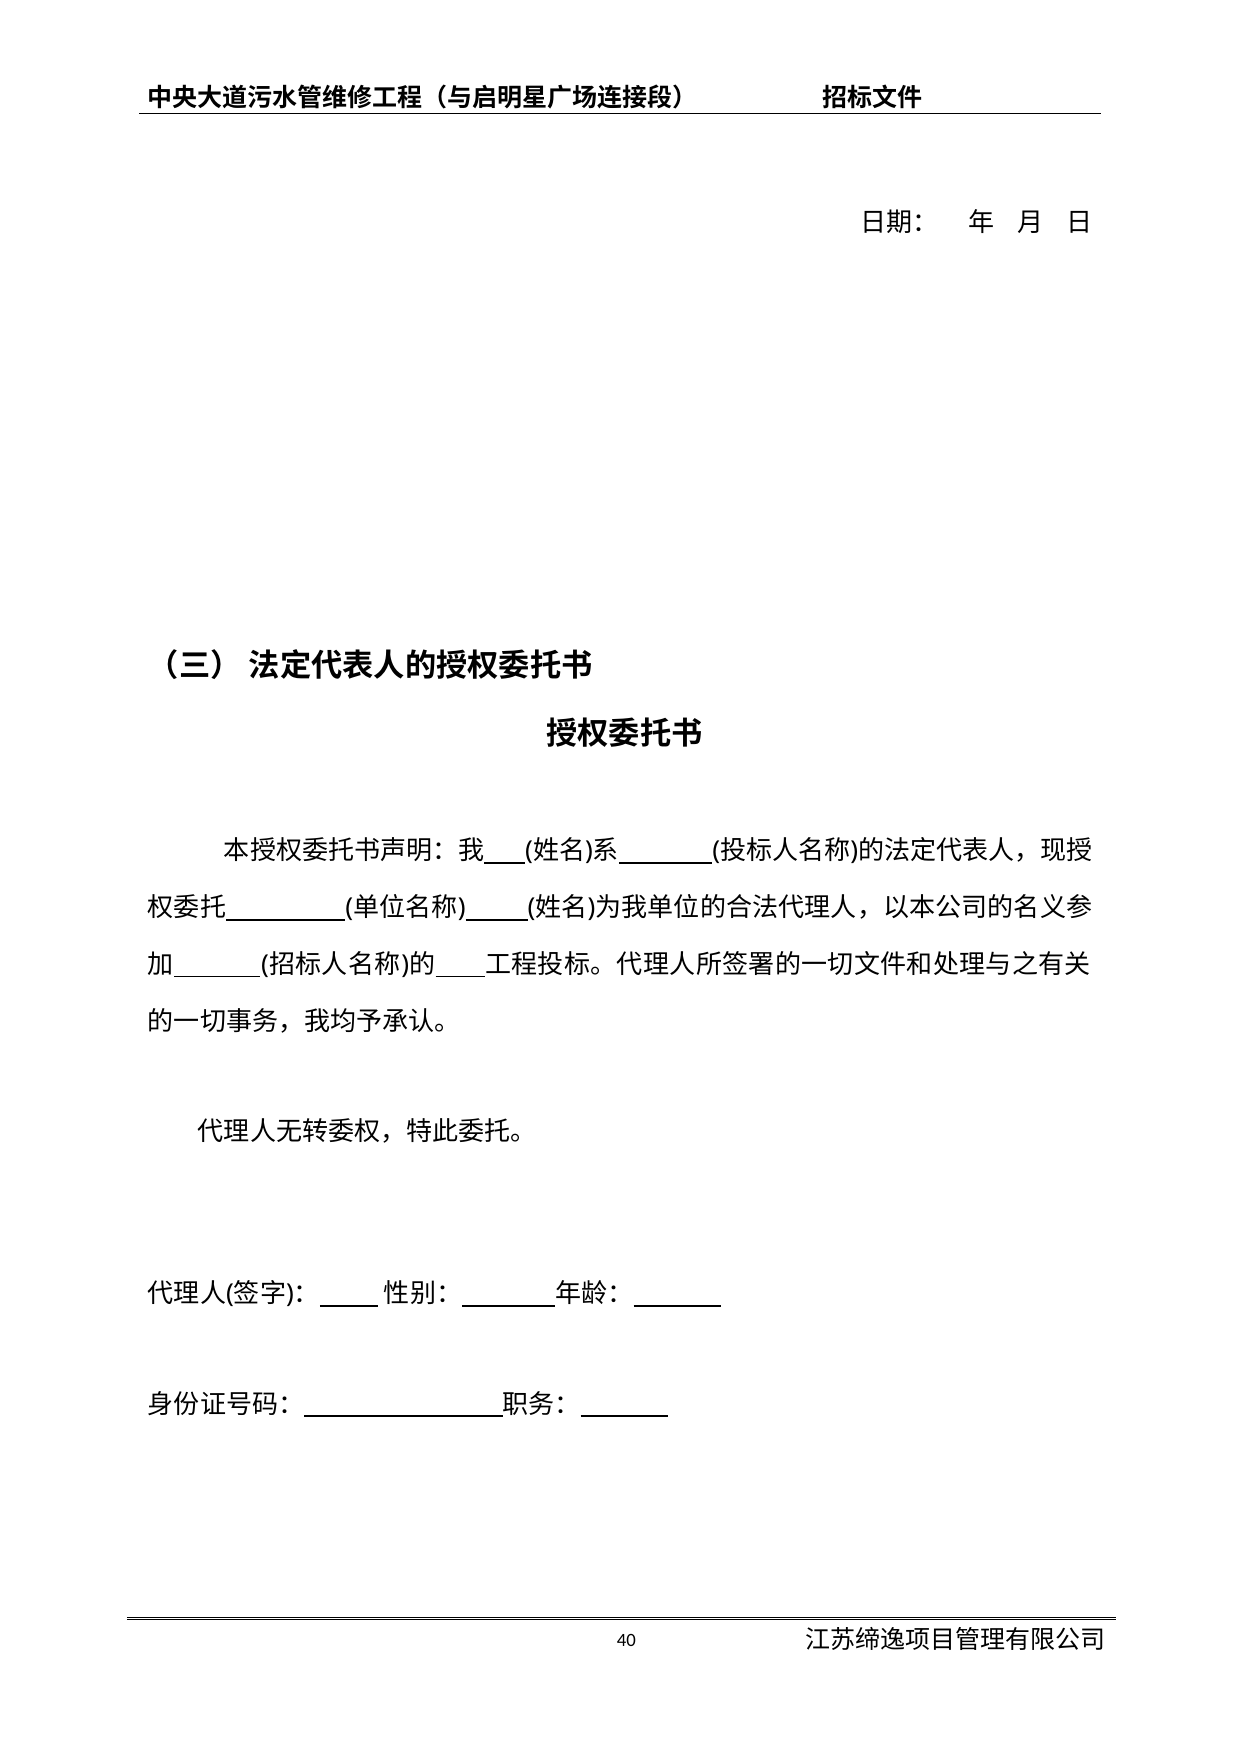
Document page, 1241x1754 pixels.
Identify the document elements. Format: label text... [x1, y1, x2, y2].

text 授权委托书 [148, 708, 1092, 754]
text 本授权委托书声明：我 (姓名)系 (投标人名称)的法定代表人，现授权委托 (单位名称) (姓名)为我单位的合法代理人，以本公司的名义参加 (招标人名称)的 工程投标。代理人所签署的一切文件和处理与之有关的一切事务，我均予承认。 [148, 829, 1092, 1038]
text 代理人无转委权，特此委托。 [148, 1110, 1092, 1147]
text （三） 法定代表人的授权委托书 [148, 641, 1092, 686]
text 代理人(签字)： 性别： 年龄： [148, 1273, 1092, 1311]
text 日期： 年 月 日 [148, 201, 1092, 239]
text 身份证号码： 职务： [148, 1383, 1092, 1421]
